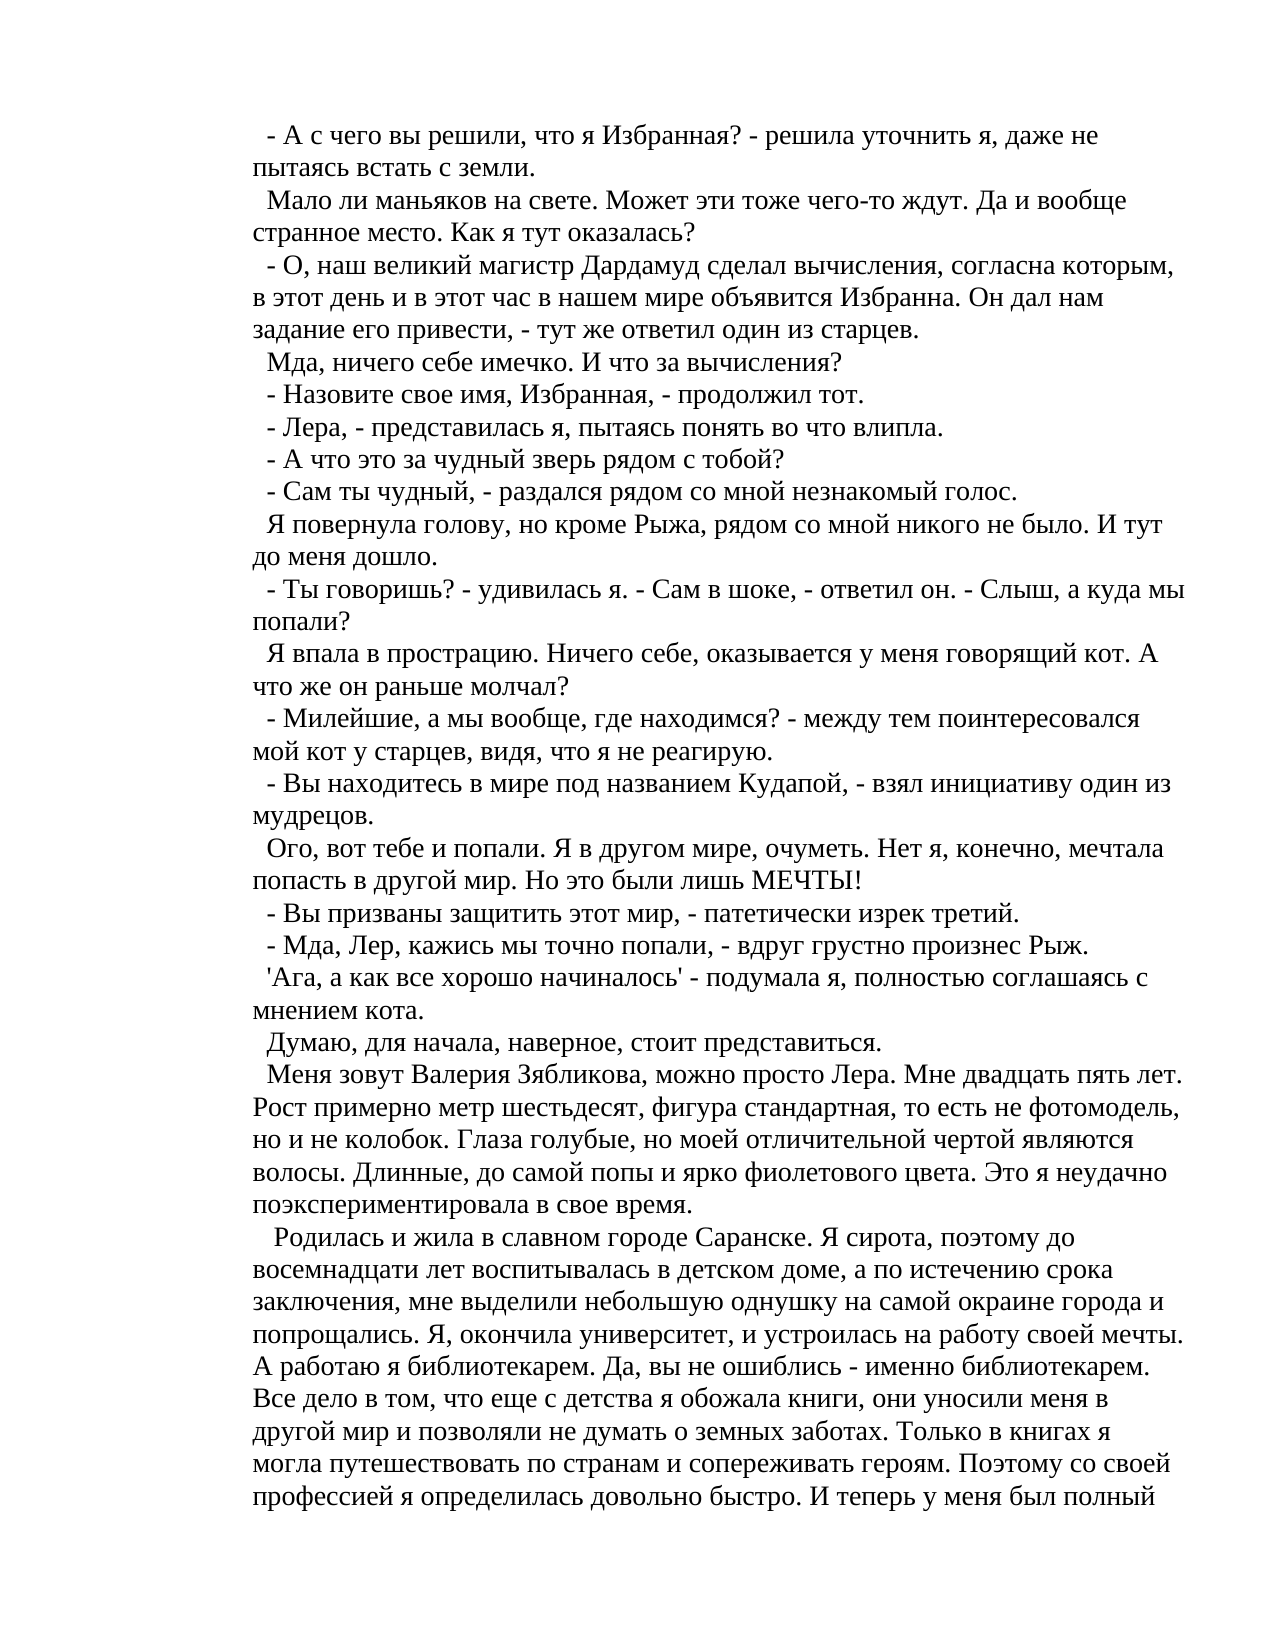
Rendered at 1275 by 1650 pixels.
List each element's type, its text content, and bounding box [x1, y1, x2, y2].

text Мало ли маньяков на свете. Может эти тоже чего-то ждут. Да и вообще странное место. Как я тут оказалась? [252, 183, 1186, 248]
text - Вы находитесь в мире под названием Кудапой, - взял инициативу один из мудрецов. [252, 766, 1186, 831]
text Я повернула голову, но кроме Рыжа, рядом со мной никого не было. И тут до меня дошло. [252, 507, 1186, 572]
text - Вы призваны защитить этот мир, - патетически изрек третий. [252, 896, 1186, 928]
text Мда, ничего себе имечко. И что за вычисления? [252, 345, 1186, 377]
text - Назовите свое имя, Избранная, - продолжил тот. [252, 377, 1186, 410]
text - А что это за чудный зверь рядом с тобой? [252, 442, 1186, 474]
text Меня зовут Валерия Зябликова, можно просто Лера. Мне двадцать пять лет. Рост примерно метр шестьдесят, фигура стандартная, то есть не фотомодель, но и не колобок. Глаза голубые, но моей отличительной чертой являются волосы. Длинные, до самой попы и ярко фиолетового цвета. Это я неудачно поэкспериментировала в свое время. [252, 1058, 1186, 1219]
text - А с чего вы решили, что я Избранная? - решила уточнить я, даже не пытаясь встать с земли. [252, 118, 1186, 183]
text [252, 1219, 1186, 1511]
text - Милейшие, а мы вообще, где находимся? - между тем поинтересовался мой кот у старцев, видя, что я не реагирую. [252, 701, 1186, 766]
text Думаю, для начала, наверное, стоит представиться. [252, 1025, 1186, 1058]
text - Лера, - представилась я, пытаясь понять во что влипла. [252, 410, 1186, 442]
text 'Ага, а как все хорошо начиналось' - подумала я, полностью соглашаясь с мнением кота. [252, 960, 1186, 1025]
text - Сам ты чудный, - раздался рядом со мной незнакомый голос. [252, 474, 1186, 507]
text - Ты говоришь? - удивилась я. - Сам в шоке, - ответил он. - Слыш, а куда мы попали? [252, 572, 1186, 636]
text Я впала в прострацию. Ничего себе, оказывается у меня говорящий кот. А что же он раньше молчал? [252, 636, 1186, 701]
text - О, наш великий магистр Дардамуд сделал вычисления, согласна которым, в этот день и в этот час в нашем мире объявится Избранна. Он дал нам задание его привести, - тут же ответил один из старцев. [252, 248, 1186, 345]
text - Мда, Лер, кажись мы точно попали, - вдруг грустно произнес Рыж. [252, 928, 1186, 960]
text Ого, вот тебе и попали. Я в другом мире, очуметь. Нет я, конечно, мечтала попасть в другой мир. Но это были лишь МЕЧТЫ! [252, 831, 1186, 896]
